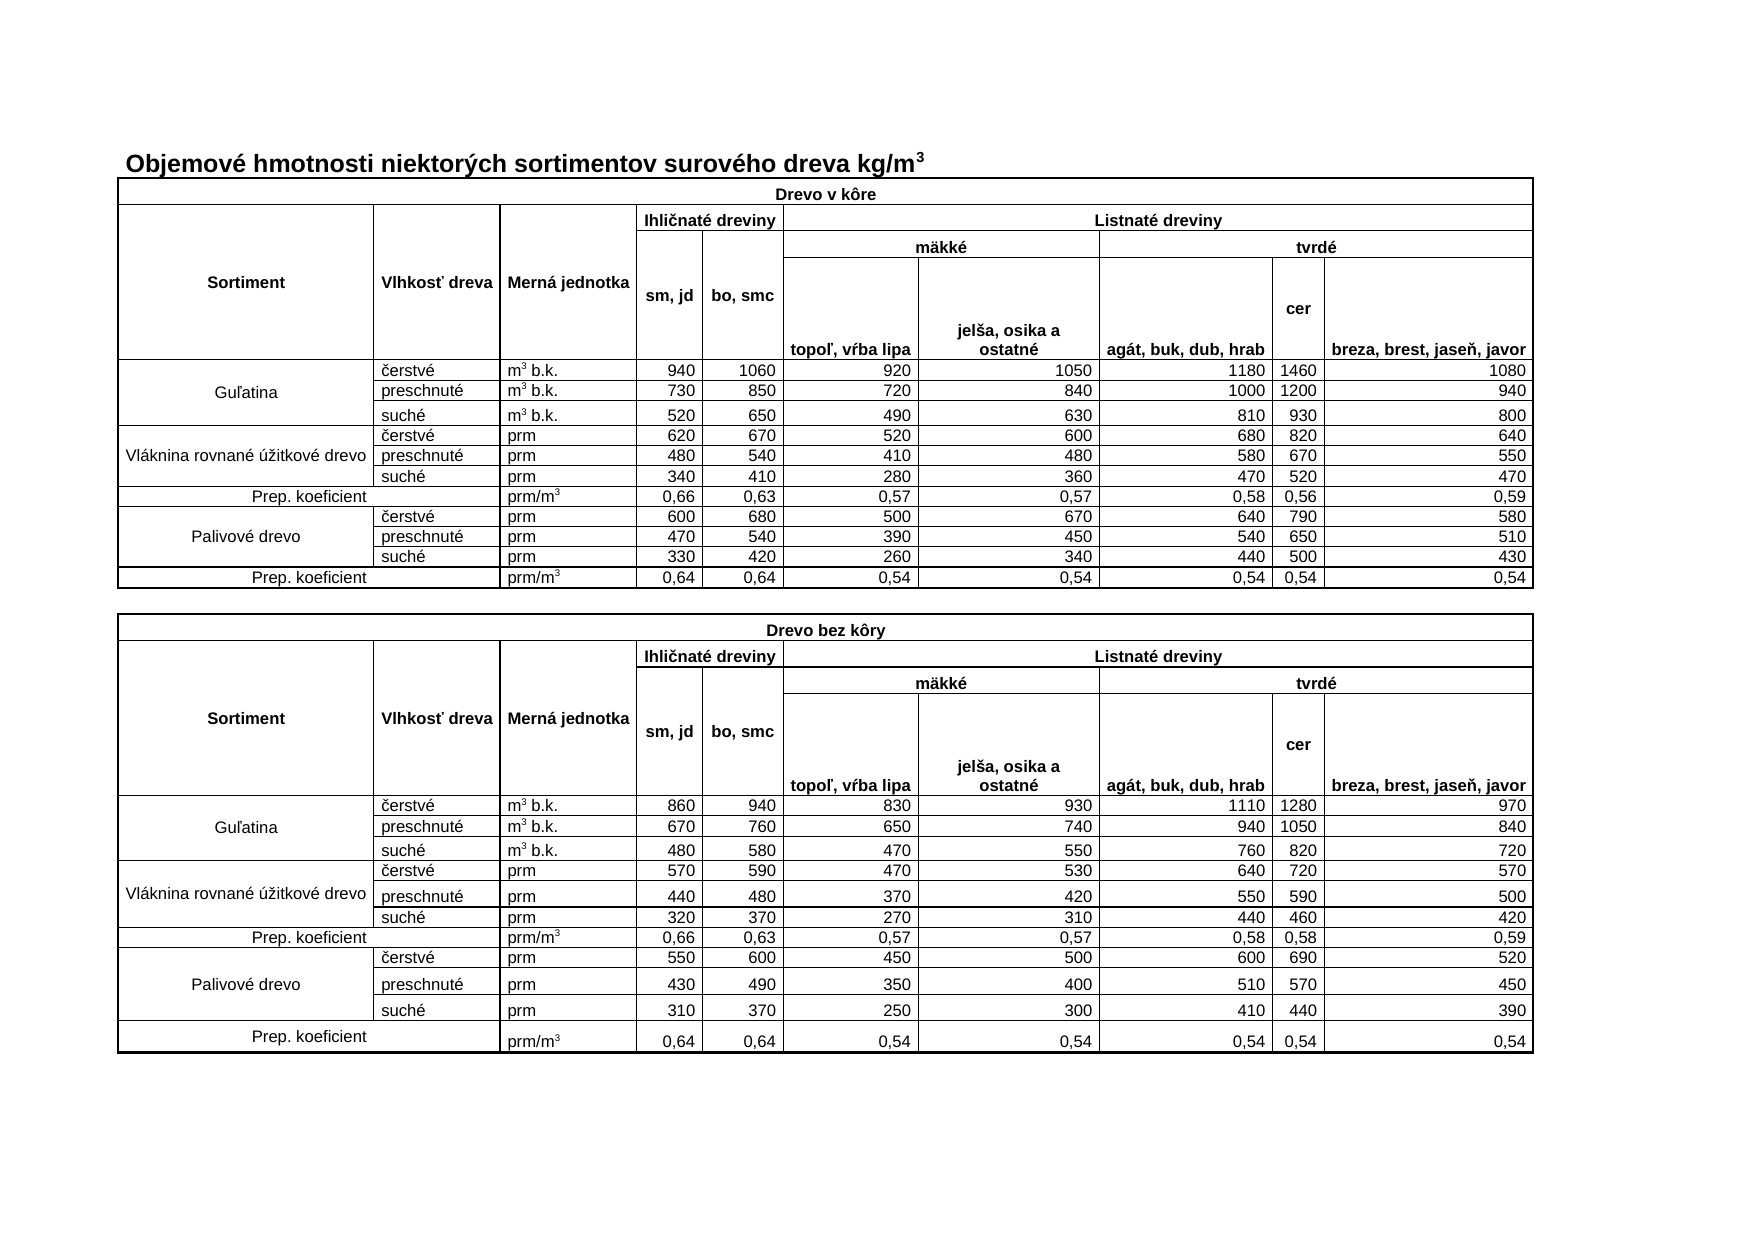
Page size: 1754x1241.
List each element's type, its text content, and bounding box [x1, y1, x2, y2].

table_cell topoľ, vŕba lipa [784, 258, 918, 359]
table_cell 690 [1273, 948, 1324, 967]
table_cell 0,57 [919, 487, 1099, 506]
table_cell 440 [1100, 547, 1272, 566]
table_cell bo, smc [703, 231, 783, 359]
table_cell Drevo bez kôry [119, 615, 1532, 640]
table_cell 680 [1100, 426, 1272, 445]
table_cell 600 [1100, 948, 1272, 967]
table_cell topoľ, vŕba lipa [784, 694, 918, 795]
table_cell 470 [784, 861, 918, 880]
table_cell 670 [637, 816, 702, 836]
table_cell Merná jednotka [501, 641, 636, 795]
table_cell 850 [703, 381, 783, 400]
table_cell Drevo v kôre [119, 179, 1532, 204]
table_cell 410 [703, 466, 783, 486]
table_cell 0,58 [1100, 928, 1272, 947]
table_cell 440 [1273, 995, 1324, 1020]
table_cell 300 [919, 995, 1099, 1020]
table_cell 670 [919, 507, 1099, 526]
table_cell čerstvé [374, 861, 499, 880]
table_cell Vláknina rovnané úžitkové drevo [119, 426, 373, 486]
table_cell 590 [1273, 881, 1324, 906]
table_cell 720 [1273, 861, 1324, 880]
table_cell 530 [919, 861, 1099, 880]
table_cell 550 [1100, 881, 1272, 906]
table_cell 440 [637, 881, 702, 906]
table_cell 840 [1325, 816, 1532, 836]
table_cell prm [501, 968, 636, 994]
table_cell 500 [919, 948, 1099, 967]
table_cell 470 [1100, 466, 1272, 486]
table_cell 630 [919, 401, 1099, 425]
table_cell 410 [784, 446, 918, 465]
table_cell 840 [919, 381, 1099, 400]
table_cell čerstvé [374, 426, 499, 445]
table_cell 460 [1273, 908, 1324, 927]
table_cell m3 b.k. [501, 837, 636, 860]
table_cell 480 [919, 446, 1099, 465]
table_cell čerstvé [374, 796, 499, 815]
table_cell 500 [1273, 547, 1324, 566]
table_cell 0,64 [637, 1021, 702, 1051]
table_cell 730 [637, 381, 702, 400]
table_cell 860 [637, 796, 702, 815]
table_cell 0,64 [703, 1021, 783, 1051]
table_cell Guľatina [119, 796, 373, 860]
table_cell prm [501, 446, 636, 465]
table_cell [783, 589, 918, 613]
table_cell 0,57 [784, 487, 918, 506]
table_cell 1110 [1100, 796, 1272, 815]
table_cell [500, 589, 637, 613]
table_cell 810 [1100, 401, 1272, 425]
table_cell Merná jednotka [501, 205, 636, 359]
table_cell [637, 589, 702, 613]
table_cell suché [374, 837, 499, 860]
table_cell Prep. koeficient [119, 487, 499, 506]
table_cell 0,54 [1325, 568, 1532, 587]
table_cell suché [374, 995, 499, 1020]
table_cell 500 [1325, 881, 1532, 906]
table_cell prm [501, 547, 636, 566]
table_cell jelša, osika a ostatné [919, 258, 1099, 359]
table_cell 350 [784, 968, 918, 994]
table_cell 280 [784, 466, 918, 486]
table_cell 520 [1325, 948, 1532, 967]
table_cell čerstvé [374, 507, 499, 526]
table_cell 470 [637, 527, 702, 546]
table_cell 1200 [1273, 381, 1324, 400]
table_cell 970 [1325, 796, 1532, 815]
table_cell agát, buk, dub, hrab [1100, 258, 1272, 359]
table_cell 470 [1325, 466, 1532, 486]
table_cell 0,58 [1273, 928, 1324, 947]
table_cell 310 [919, 908, 1099, 927]
table_cell 250 [784, 995, 918, 1020]
table_cell sm, jd [637, 668, 702, 795]
table_cell [702, 589, 783, 613]
table_cell 600 [637, 507, 702, 526]
table_cell 0,54 [1100, 1021, 1272, 1051]
table_cell Vláknina rovnané úžitkové drevo [119, 861, 373, 927]
table_cell čerstvé [374, 360, 499, 379]
table_cell 1080 [1325, 360, 1532, 379]
table_cell 940 [1325, 381, 1532, 400]
table_cell 940 [637, 360, 702, 379]
table_cell 0,54 [1100, 568, 1272, 587]
table_cell 0,54 [784, 568, 918, 587]
table_cell mäkké [784, 668, 1099, 693]
table_cell mäkké [784, 231, 1099, 257]
table_cell 1050 [1273, 816, 1324, 836]
table_cell agát, buk, dub, hrab [1100, 694, 1272, 795]
table_cell 640 [1325, 426, 1532, 445]
table_cell m3 b.k. [501, 816, 636, 836]
table_cell 940 [1100, 816, 1272, 836]
table_cell Listnaté dreviny [784, 641, 1532, 666]
table_cell 800 [1325, 401, 1532, 425]
table_cell 1280 [1273, 796, 1324, 815]
table_header Objemové hmotnosti niektorých sortimentov surového dreva kg/m3 [118, 118, 1533, 177]
table_cell preschnuté [374, 381, 499, 400]
table_cell 0,64 [637, 568, 702, 587]
table_cell 720 [784, 381, 918, 400]
table_cell 1460 [1273, 360, 1324, 379]
table_cell 670 [703, 426, 783, 445]
table_cell preschnuté [374, 968, 499, 994]
table_cell preschnuté [374, 527, 499, 546]
table_cell 500 [784, 507, 918, 526]
table_cell 0,57 [784, 928, 918, 947]
table_cell 760 [1100, 837, 1272, 860]
table_cell prm/m3 [501, 568, 636, 587]
table_cell 520 [784, 426, 918, 445]
table_cell 270 [784, 908, 918, 927]
table_cell 650 [703, 401, 783, 425]
table_cell 510 [1100, 968, 1272, 994]
table_cell [918, 589, 1099, 613]
table_cell m3 b.k. [501, 796, 636, 815]
table_cell Prep. koeficient [119, 568, 499, 587]
table_cell sm, jd [637, 231, 702, 359]
table_cell 450 [919, 527, 1099, 546]
table_cell Prep. koeficient [119, 1021, 499, 1051]
table_cell 600 [703, 948, 783, 967]
table_cell prm [501, 881, 636, 906]
table_cell 400 [919, 968, 1099, 994]
table_cell prm [501, 948, 636, 967]
table_cell 1050 [919, 360, 1099, 379]
table_cell 580 [703, 837, 783, 860]
table_cell 470 [784, 837, 918, 860]
table_cell 580 [1325, 507, 1532, 526]
table_cell 0,59 [1325, 928, 1532, 947]
table_cell suché [374, 547, 499, 566]
table_cell 620 [637, 426, 702, 445]
table_cell 680 [703, 507, 783, 526]
table_cell tvrdé [1100, 668, 1532, 693]
table_cell 430 [1325, 547, 1532, 566]
table_cell 830 [784, 796, 918, 815]
table_cell Sortiment [119, 205, 373, 359]
table_cell cer [1273, 258, 1324, 359]
table_cell 510 [1325, 527, 1532, 546]
table_cell prm [501, 426, 636, 445]
table_cell prm/m3 [501, 487, 636, 506]
table_cell 420 [919, 881, 1099, 906]
table_cell 0,57 [919, 928, 1099, 947]
table_cell 1180 [1100, 360, 1272, 379]
table_cell 640 [1100, 507, 1272, 526]
table_cell 370 [703, 908, 783, 927]
table_cell m3 b.k. [501, 360, 636, 379]
table_cell 540 [1100, 527, 1272, 546]
table_cell 420 [1325, 908, 1532, 927]
table_cell breza, brest, jaseň, javor [1325, 694, 1532, 795]
table_cell 0,54 [919, 1021, 1099, 1051]
table_cell preschnuté [374, 881, 499, 906]
table_cell 0,63 [703, 487, 783, 506]
table_cell preschnuté [374, 816, 499, 836]
table_cell 340 [919, 547, 1099, 566]
table_cell 570 [1273, 968, 1324, 994]
table_cell 360 [919, 466, 1099, 486]
table_cell 790 [1273, 507, 1324, 526]
table_cell Ihličnaté dreviny [637, 205, 783, 230]
table_cell prm [501, 908, 636, 927]
table_cell [374, 589, 500, 613]
table_cell 720 [1325, 837, 1532, 860]
table_cell prm [501, 861, 636, 880]
table_cell 820 [1273, 426, 1324, 445]
table_cell 0,63 [703, 928, 783, 947]
table_cell 0,59 [1325, 487, 1532, 506]
table_cell 440 [1100, 908, 1272, 927]
table_cell 490 [784, 401, 918, 425]
table_cell 370 [703, 995, 783, 1020]
table_cell 540 [703, 446, 783, 465]
table_cell 520 [1273, 466, 1324, 486]
table_cell 450 [784, 948, 918, 967]
table_cell 0,66 [637, 928, 702, 947]
table_cell 430 [637, 968, 702, 994]
table_cell prm [501, 466, 636, 486]
table_cell suché [374, 401, 499, 425]
table_cell 0,58 [1100, 487, 1272, 506]
table_cell 0,56 [1273, 487, 1324, 506]
table_cell 670 [1273, 446, 1324, 465]
table_cell 590 [703, 861, 783, 880]
table_cell Vlhkosť dreva [374, 641, 499, 795]
table_cell 650 [784, 816, 918, 836]
table_cell 930 [919, 796, 1099, 815]
table_cell Vlhkosť dreva [374, 205, 499, 359]
table_cell 0,64 [703, 568, 783, 587]
table_cell Sortiment [119, 641, 373, 795]
table_cell Listnaté dreviny [784, 205, 1532, 230]
table_cell prm [501, 995, 636, 1020]
table_cell 600 [919, 426, 1099, 445]
table_cell 0,54 [1273, 568, 1324, 587]
table_cell 580 [1100, 446, 1272, 465]
table_cell 320 [637, 908, 702, 927]
table_cell 410 [1100, 995, 1272, 1020]
table_cell 920 [784, 360, 918, 379]
table_cell 1000 [1100, 381, 1272, 400]
table_cell preschnuté [374, 446, 499, 465]
table_cell breza, brest, jaseň, javor [1325, 258, 1532, 359]
table_cell 570 [637, 861, 702, 880]
table_cell 760 [703, 816, 783, 836]
table_cell 520 [637, 401, 702, 425]
table_cell 540 [703, 527, 783, 546]
table_cell 550 [1325, 446, 1532, 465]
table_cell 260 [784, 547, 918, 566]
table_cell 0,54 [784, 1021, 918, 1051]
table_cell m3 b.k. [501, 381, 636, 400]
table_cell 640 [1100, 861, 1272, 880]
table_cell 940 [703, 796, 783, 815]
table_cell 650 [1273, 527, 1324, 546]
table_cell 420 [703, 547, 783, 566]
table_cell [118, 589, 374, 613]
table_cell Palivové drevo [119, 948, 373, 1020]
table_cell 450 [1325, 968, 1532, 994]
table_cell [1324, 589, 1533, 613]
table_cell bo, smc [703, 668, 783, 795]
table_cell 370 [784, 881, 918, 906]
table_cell 480 [703, 881, 783, 906]
table_cell Palivové drevo [119, 507, 373, 566]
table_cell Guľatina [119, 360, 373, 425]
table_cell Ihličnaté dreviny [637, 641, 783, 666]
table_cell [1273, 589, 1324, 613]
table_cell 340 [637, 466, 702, 486]
table_cell suché [374, 466, 499, 486]
table_cell prm [501, 527, 636, 546]
table_cell prm [501, 507, 636, 526]
table_cell jelša, osika a ostatné [919, 694, 1099, 795]
table_cell m3 b.k. [501, 401, 636, 425]
table_cell tvrdé [1100, 231, 1532, 257]
table_cell 0,54 [1273, 1021, 1324, 1051]
table_cell cer [1273, 694, 1324, 795]
table_cell 480 [637, 837, 702, 860]
table_cell prm/m3 [501, 928, 636, 947]
table_cell 310 [637, 995, 702, 1020]
table_cell 820 [1273, 837, 1324, 860]
table_cell 740 [919, 816, 1099, 836]
table_cell Prep. koeficient [119, 928, 499, 947]
table_cell [1099, 589, 1272, 613]
table_cell 1060 [703, 360, 783, 379]
table_cell prm/m3 [501, 1021, 636, 1051]
table_cell 550 [637, 948, 702, 967]
table_cell 480 [637, 446, 702, 465]
table_cell 0,66 [637, 487, 702, 506]
table_cell 550 [919, 837, 1099, 860]
table_cell 390 [784, 527, 918, 546]
table_cell 930 [1273, 401, 1324, 425]
table_cell čerstvé [374, 948, 499, 967]
table_cell 0,54 [919, 568, 1099, 587]
table_cell suché [374, 908, 499, 927]
table_cell 570 [1325, 861, 1532, 880]
table_cell 0,54 [1325, 1021, 1532, 1051]
table_cell 330 [637, 547, 702, 566]
table_cell 490 [703, 968, 783, 994]
table_cell 390 [1325, 995, 1532, 1020]
